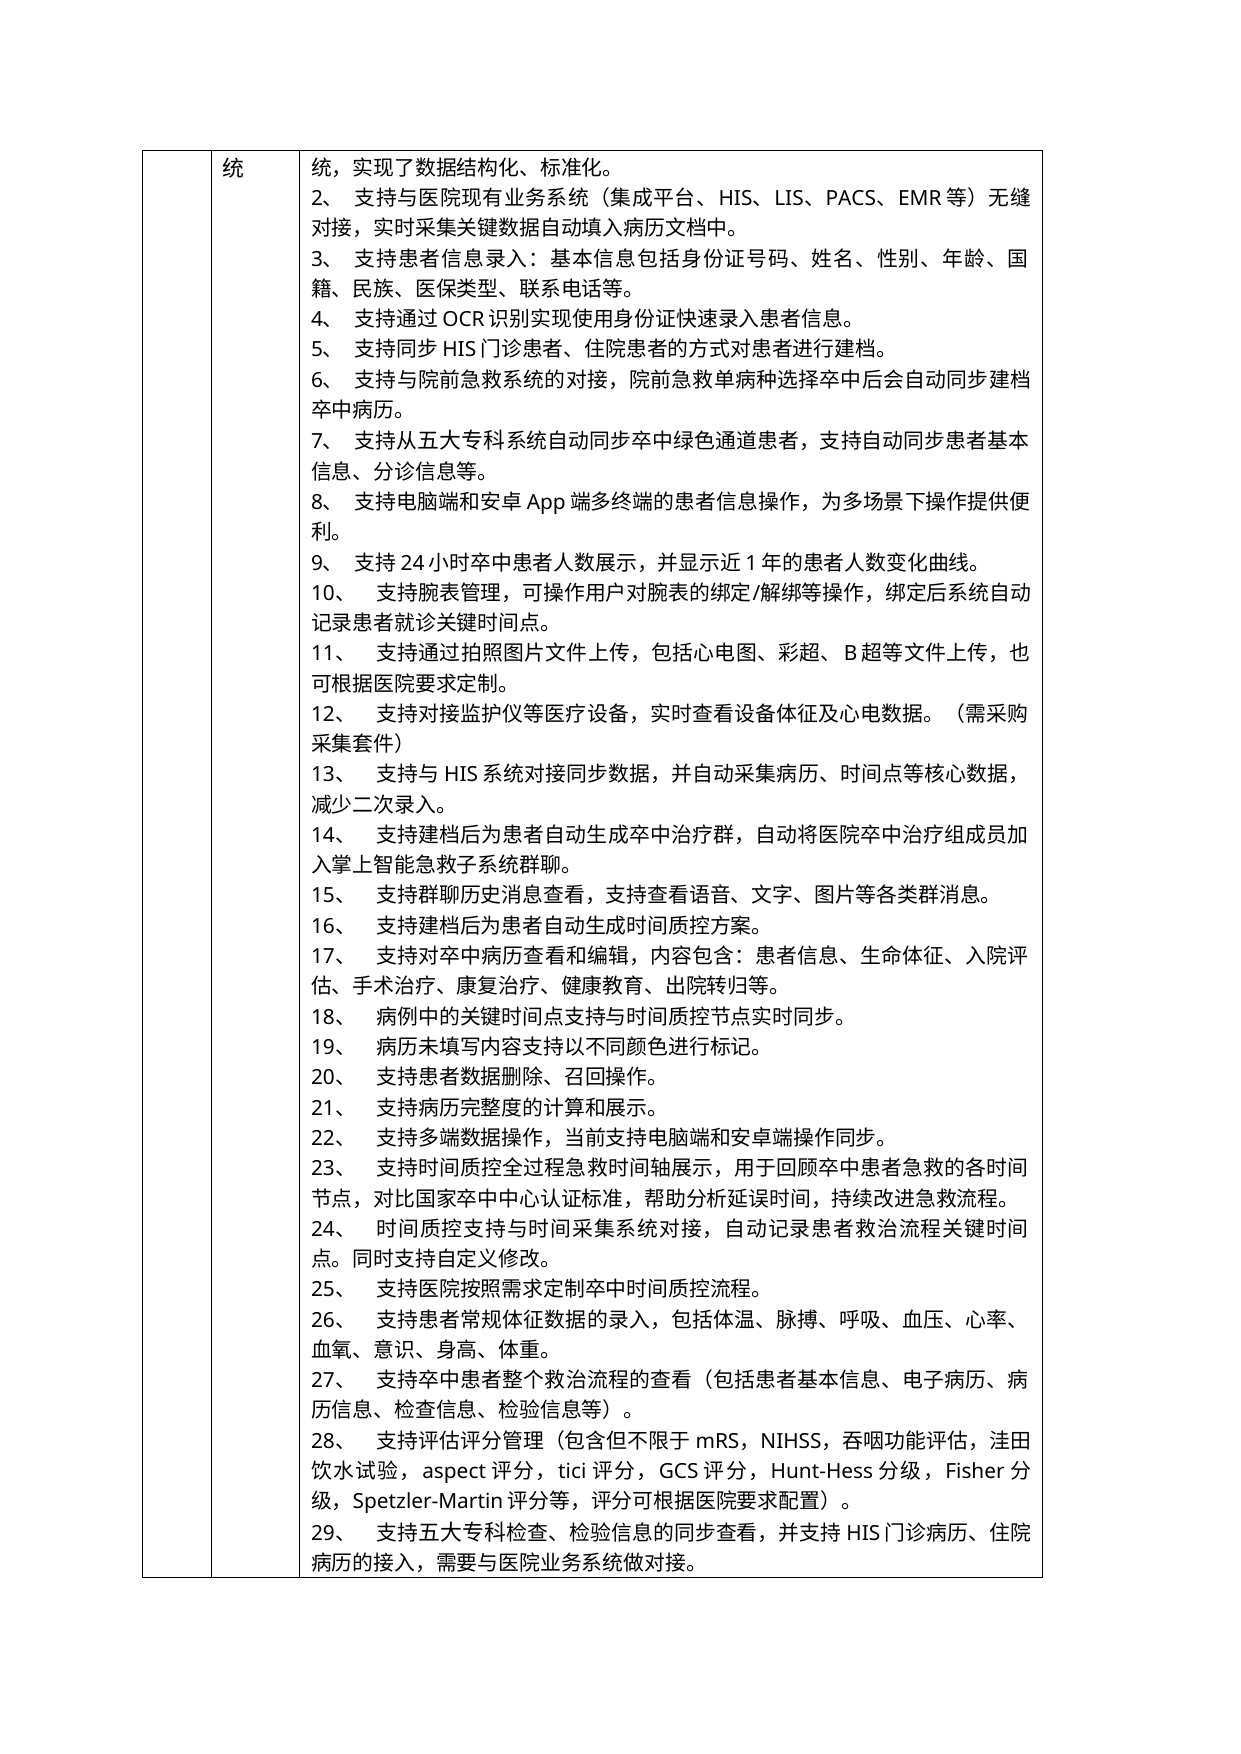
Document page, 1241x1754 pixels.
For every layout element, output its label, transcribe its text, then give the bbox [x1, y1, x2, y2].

table_header 卒中中心子系统 [212, 151, 299, 1577]
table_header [300, 151, 1042, 1577]
table_header [143, 151, 211, 1577]
